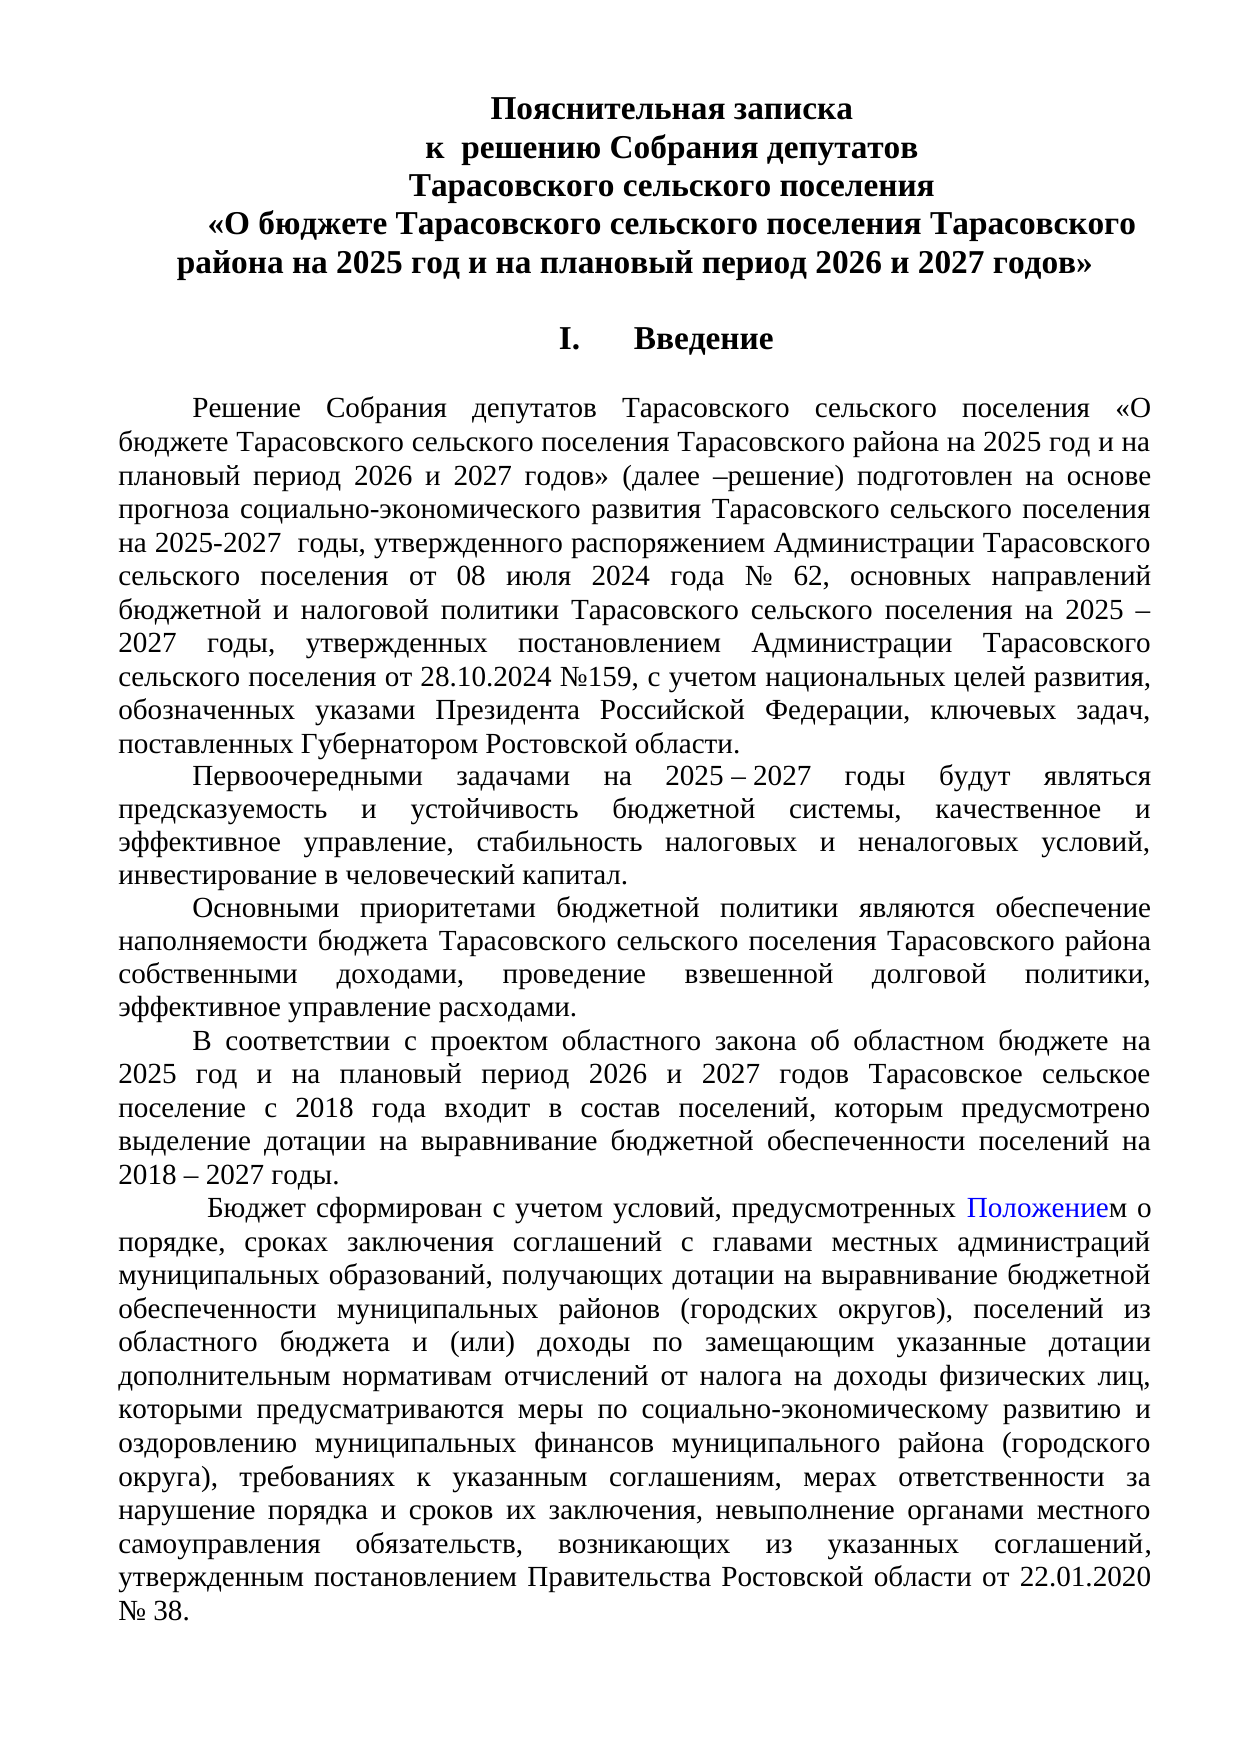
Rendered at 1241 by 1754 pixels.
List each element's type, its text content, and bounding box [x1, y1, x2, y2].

text Первоочередными задачами на 2025 – 2027 годы будут являться предсказуемость и устойчивость бюджетной системы, качественное и эффективное управление, стабильность налоговых и неналоговых условий, инвестирование в человеческий капитал. [118, 759, 1152, 891]
text «О бюджете Тарасовского сельского поселения Тарасовского района на 2025 год и на плановый период 2026 и 2027 годов» [118, 204, 1152, 280]
text Бюджет сформирован с учетом условий, предусмотренных Положением о порядке, сроках заключения соглашений с главами местных администраций муниципальных образований, получающих дотации на выравнивание бюджетной обеспеченности муниципальных районов (городских округов), поселений из областного бюджета и (или) доходы по замещающим указанные дотации дополнительным нормативам отчислений от налога на доходы физических лиц, которыми предусматриваются меры по социально-экономическому развитию и оздоровлению муниципальных финансов муниципального района (городского округа), требованиях к указанным соглашениям, мерах ответственности за нарушение порядка и сроков их заключения, невыполнение органами местного самоуправления обязательств, возникающих из указанных соглашений, утвержденным постановлением Правительства Ростовской области от 22.01.2020 № 38. [118, 1190, 1152, 1626]
text В соответствии с проектом областного закона об областном бюджете на 2025 год и на плановый период 2026 и 2027 годов Тарасовское сельское поселение с 2018 года входит в состав поселений, которым предусмотрено выделение дотации на выравнивание бюджетной обеспеченности поселений на 2018 – 2027 годы. [118, 1023, 1152, 1190]
text Основными приоритетами бюджетной политики являются обеспечение наполняемости бюджета Тарасовского сельского поселения Тарасовского района собственными доходами, проведение взвешенной долговой политики, эффективное управление расходами. [118, 891, 1152, 1023]
text Пояснительная записка [118, 89, 1152, 127]
text к решению Собрания депутатов [118, 127, 1152, 165]
text Решение Собрания депутатов Тарасовского сельского поселения «О бюджете Тарасовского сельского поселения Тарасовского района на 2025 год и на плановый период 2026 и 2027 годов» (далее –решение) подготовлен на основе прогноза социально-экономического развития Тарасовского сельского поселения на 2025-2027 годы, утвержденного распоряжением Администрации Тарасовского сельского поселения от 08 июля 2024 года № 62, основных направлений бюджетной и налоговой политики Тарасовского сельского поселения на 2025 – 2027 годы, утвержденных постановлением Администрации Тарасовского сельского поселения от 28.10.2024 №159, с учетом национальных целей развития, обозначенных указами Президента Российской Федерации, ключевых задач, поставленных Губернатором Ростовской области. [118, 391, 1152, 759]
list Введение [559, 319, 1152, 357]
text Тарасовского сельского поселения [118, 165, 1152, 204]
